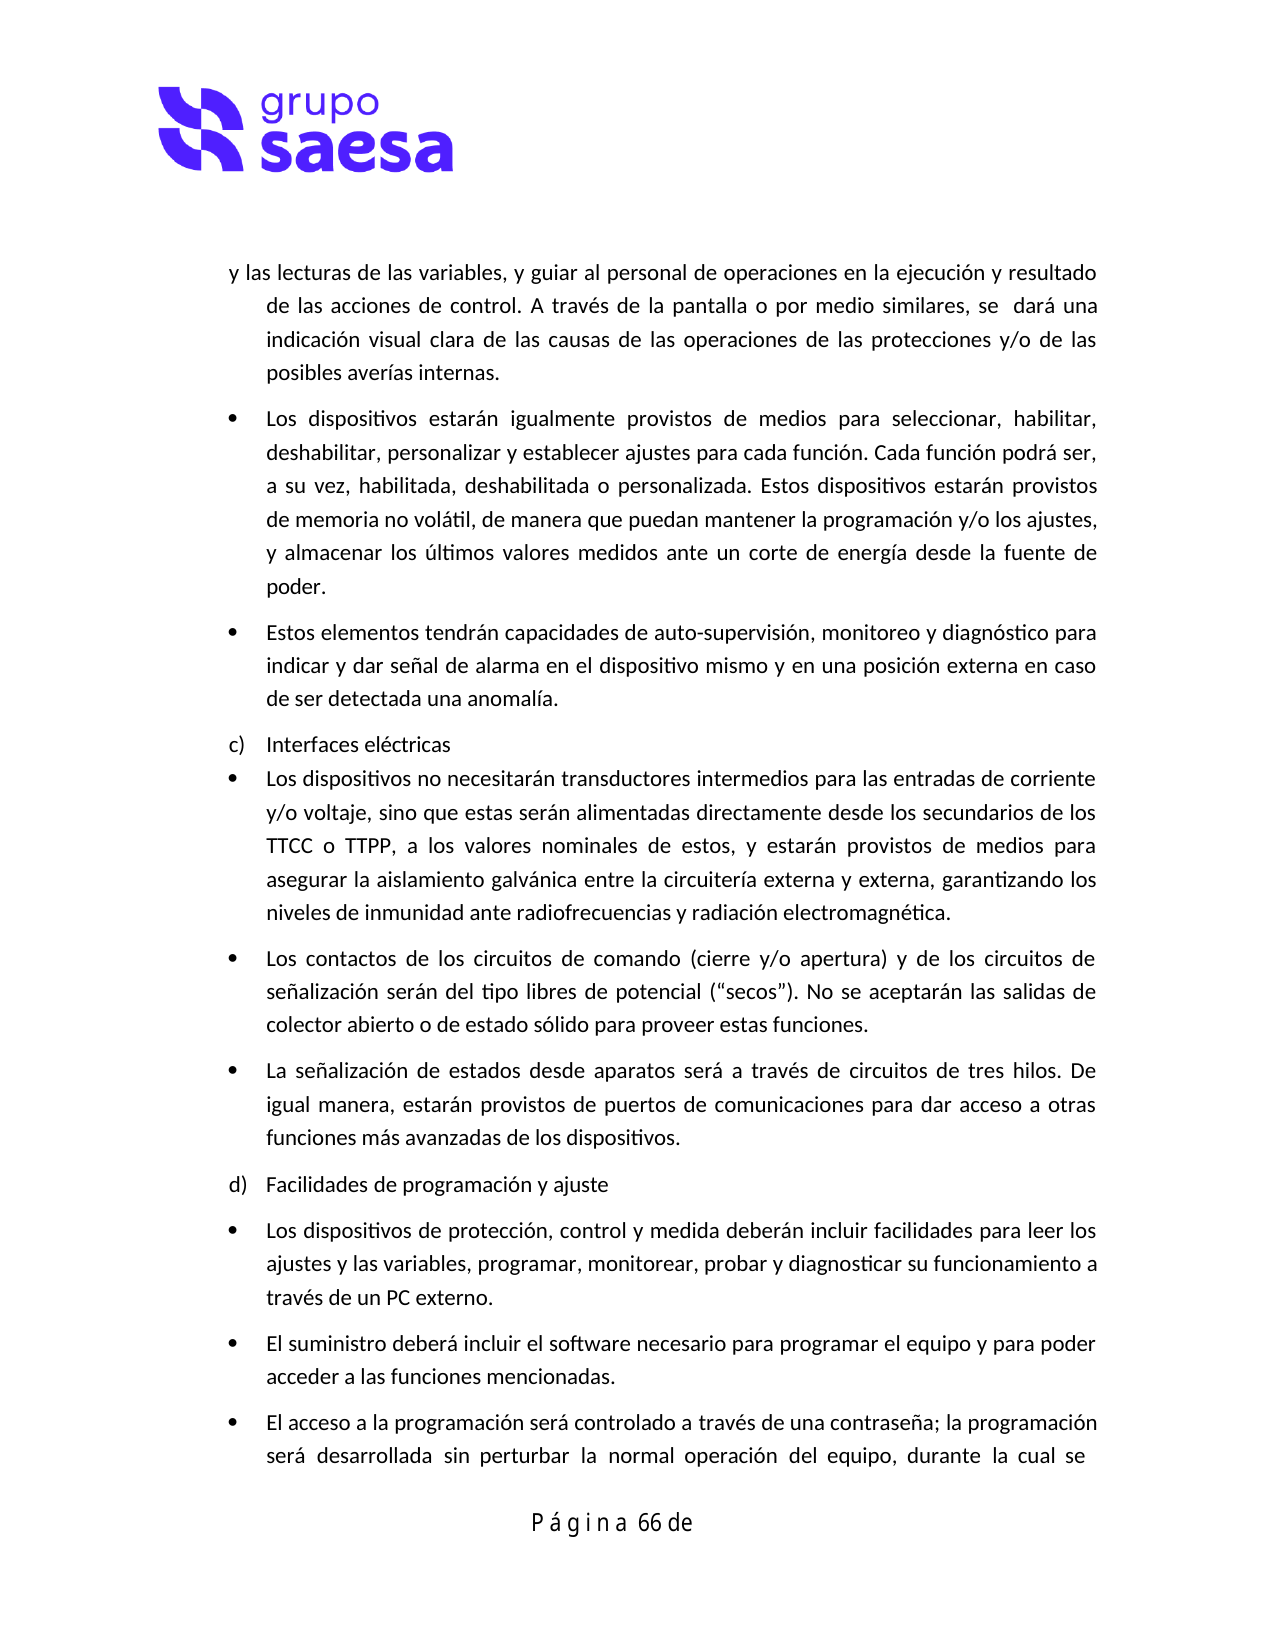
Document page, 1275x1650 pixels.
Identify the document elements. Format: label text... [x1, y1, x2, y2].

list Interfaces eléctricas [228, 730, 1237, 758]
list Facilidades de programación y ajuste [228, 1170, 1237, 1198]
list Los dispositivos estarán igualmente provistos de medios para seleccionar, habilitar, deshabilitar, personalizar y establecer ajustes para cada función. Cada función podrá ser, a su vez, habilitada, deshabilitada o personalizada. Estos dispositivos estarán provistos de memoria no volátil, de manera que puedan mantener la programación y/o los ajustes, y almacenar los últimos valores medidos ante un corte de energía desde la fuente de poder. [228, 404, 1098, 600]
list Los dispositivos de protección, control y medida deberán incluir facilidades para leer los ajustes y las variables, programar, monitorear, probar y diagnosticar su funcionamiento a través de un PC externo. [228, 1216, 1098, 1311]
list Los dispositivos no necesitarán transductores intermedios para las entradas de corriente y/o voltaje, sino que estas serán alimentadas directamente desde los secundarios de los TTCC o TTPP, a los valores nominales de estos, y estarán provistos de medios para asegurar la aislamiento galvánica entre la circuitería externa y externa, garantizando los niveles de inmunidad ante radiofrecuencias y radiación electromagnética. [228, 764, 1098, 926]
text y las lecturas de las variables, y guiar al personal de operaciones en la ejecución y resultado de las acciones de control. A través de la pantalla o por medio similares, se dará una indicación visual clara de las causas de las operaciones de las protecciones y/o de las posibles averías internas. [229, 258, 1098, 386]
list El suministro deberá incluir el software necesario para programar el equipo y para poder acceder a las funciones mencionadas. [228, 1329, 1098, 1390]
list El acceso a la programación será controlado a través de una contraseña; la programación será desarrollada sin perturbar la normal operación del equipo, durante la cual se [228, 1408, 1098, 1469]
picture [150, 80, 457, 175]
list Estos elementos tendrán capacidades de auto-supervisión, monitoreo y diagnóstico para indicar y dar señal de alarma en el dispositivo mismo y en una posición externa en caso de ser detectada una anomalía. [228, 618, 1098, 712]
list Los contactos de los circuitos de comando (cierre y/o apertura) y de los circuitos de señalización serán del tipo libres de potencial (“secos”). No se aceptarán las salidas de colector abierto o de estado sólido para proveer estas funciones. [228, 944, 1098, 1038]
list La señalización de estados desde aparatos será a través de circuitos de tres hilos. De igual manera, estarán provistos de puertos de comunicaciones para dar acceso a otras funciones más avanzadas de los dispositivos. [228, 1056, 1098, 1152]
